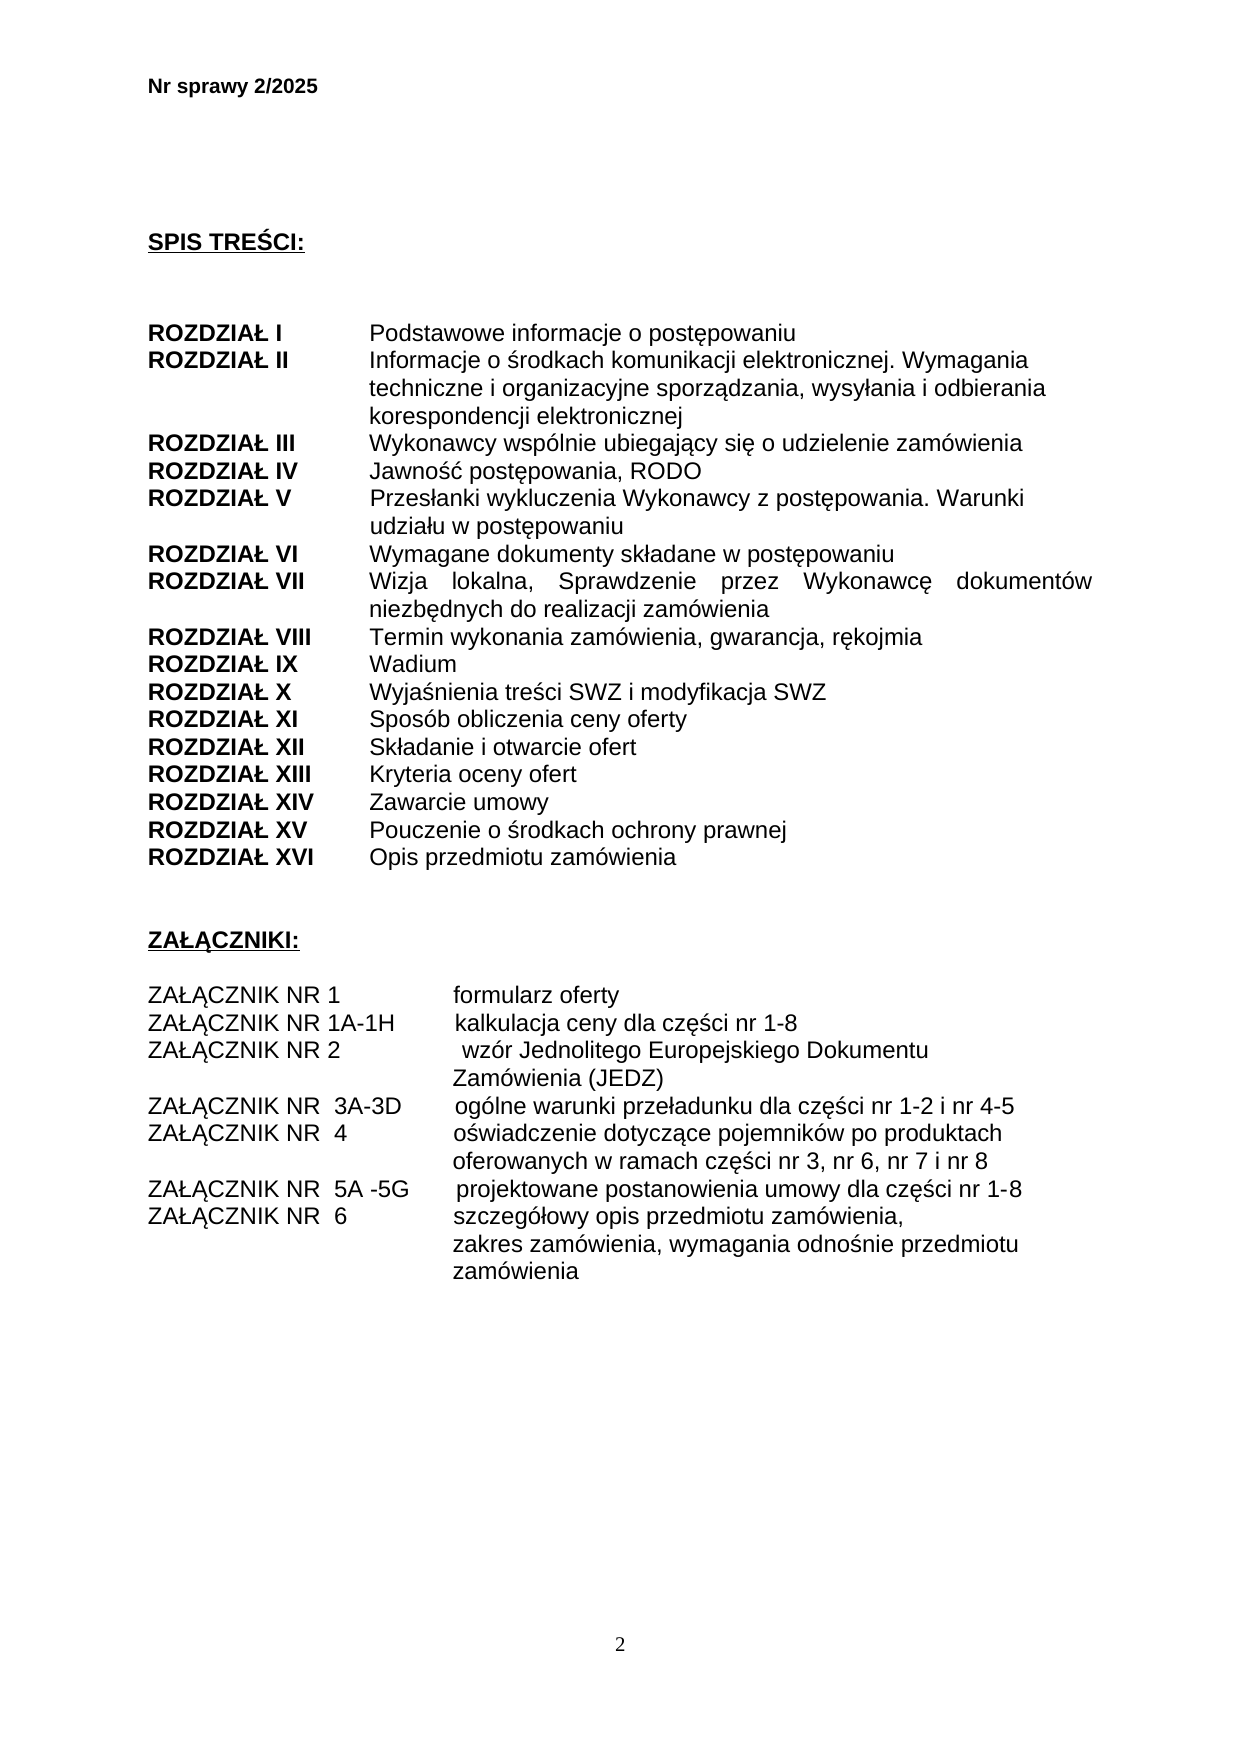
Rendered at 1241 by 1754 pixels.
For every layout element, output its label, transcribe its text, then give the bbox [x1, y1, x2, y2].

text ZAŁĄCZNIK NR 4 oświadczenie dotyczące pojemników po produktach [148, 1119, 1093, 1147]
text ROZDZIAŁ XIV Zawarcie umowy [148, 788, 1093, 816]
subtitle ROZDZIAŁ II Informacje o środkach komunikacji elektronicznej. Wymagania techniczne i organizacyjne sporządzania, wysyłania i odbierania korespondencji elektronicznej [148, 346, 1093, 429]
subtitle ROZDZIAŁ III Wykonawcy wspólnie ubiegający się o udzielenie zamówienia [148, 429, 1093, 457]
text ROZDZIAŁ VI Wymagane dokumenty składane w postępowaniu [148, 539, 1093, 567]
subtitle ROZDZIAŁ XIII Kryteria oceny ofert [148, 760, 1093, 788]
subtitle ROZDZIAŁ XI Sposób obliczenia ceny oferty [148, 705, 1093, 733]
subtitle ROZDZIAŁ V Przesłanki wykluczenia Wykonawcy z postępowania. Warunki udziału w postępowaniu [148, 484, 1093, 539]
text ZAŁĄCZNIK NR 1A-1H kalkulacja ceny dla części nr 1-8 [148, 1009, 1093, 1036]
text oferowanych w ramach części nr 3, nr 6, nr 7 i nr 8 [148, 1147, 1093, 1174]
subtitle ROZDZIAŁ IV Jawność postępowania, RODO [148, 457, 1093, 484]
text ZAŁĄCZNIK NR 3A-3D ogólne warunki przeładunku dla części nr 1-2 i nr 4-5 [148, 1092, 1093, 1119]
text ROZDZIAŁ VII Wizja lokalna, Sprawdzenie przez Wykonawcę dokumentów niezbędnych do realizacji zamówienia [148, 567, 1093, 622]
text ZAŁĄCZNIK NR 1 formularz oferty [148, 981, 1093, 1009]
text ZAŁĄCZNIK NR 5A -5G projektowane postanowienia umowy dla części nr 1-8 [148, 1174, 1093, 1202]
text ZAŁĄCZNIKI: [148, 926, 1093, 954]
text ROZDZIAŁ VIII Termin wykonania zamówienia, gwarancja, rękojmia [148, 622, 1093, 650]
subtitle ROZDZIAŁ XV Pouczenie o środkach ochrony prawnej [148, 816, 1093, 843]
text zamówienia [148, 1257, 1093, 1285]
subtitle ROZDZIAŁ X Wyjaśnienia treści SWZ i modyfikacja SWZ [148, 678, 1093, 705]
subtitle ROZDZIAŁ XII Składanie i otwarcie ofert [148, 733, 1093, 760]
text ZAŁĄCZNIK NR 6 szczegółowy opis przedmiotu zamówienia, [148, 1202, 1093, 1230]
subtitle SPIS TREŚCI: [148, 228, 1093, 255]
text ZAŁĄCZNIK NR 2 wzór Jednolitego Europejskiego Dokumentu [148, 1036, 1093, 1064]
text Zamówienia (JEDZ) [148, 1064, 1093, 1092]
subtitle ROZDZIAŁ I Podstawowe informacje o postępowaniu [148, 319, 1093, 346]
subtitle ROZDZIAŁ IX Wadium [148, 650, 1093, 678]
text zakres zamówienia, wymagania odnośnie przedmiotu [148, 1230, 1093, 1257]
subtitle ROZDZIAŁ XVI Opis przedmiotu zamówienia [148, 843, 1093, 871]
